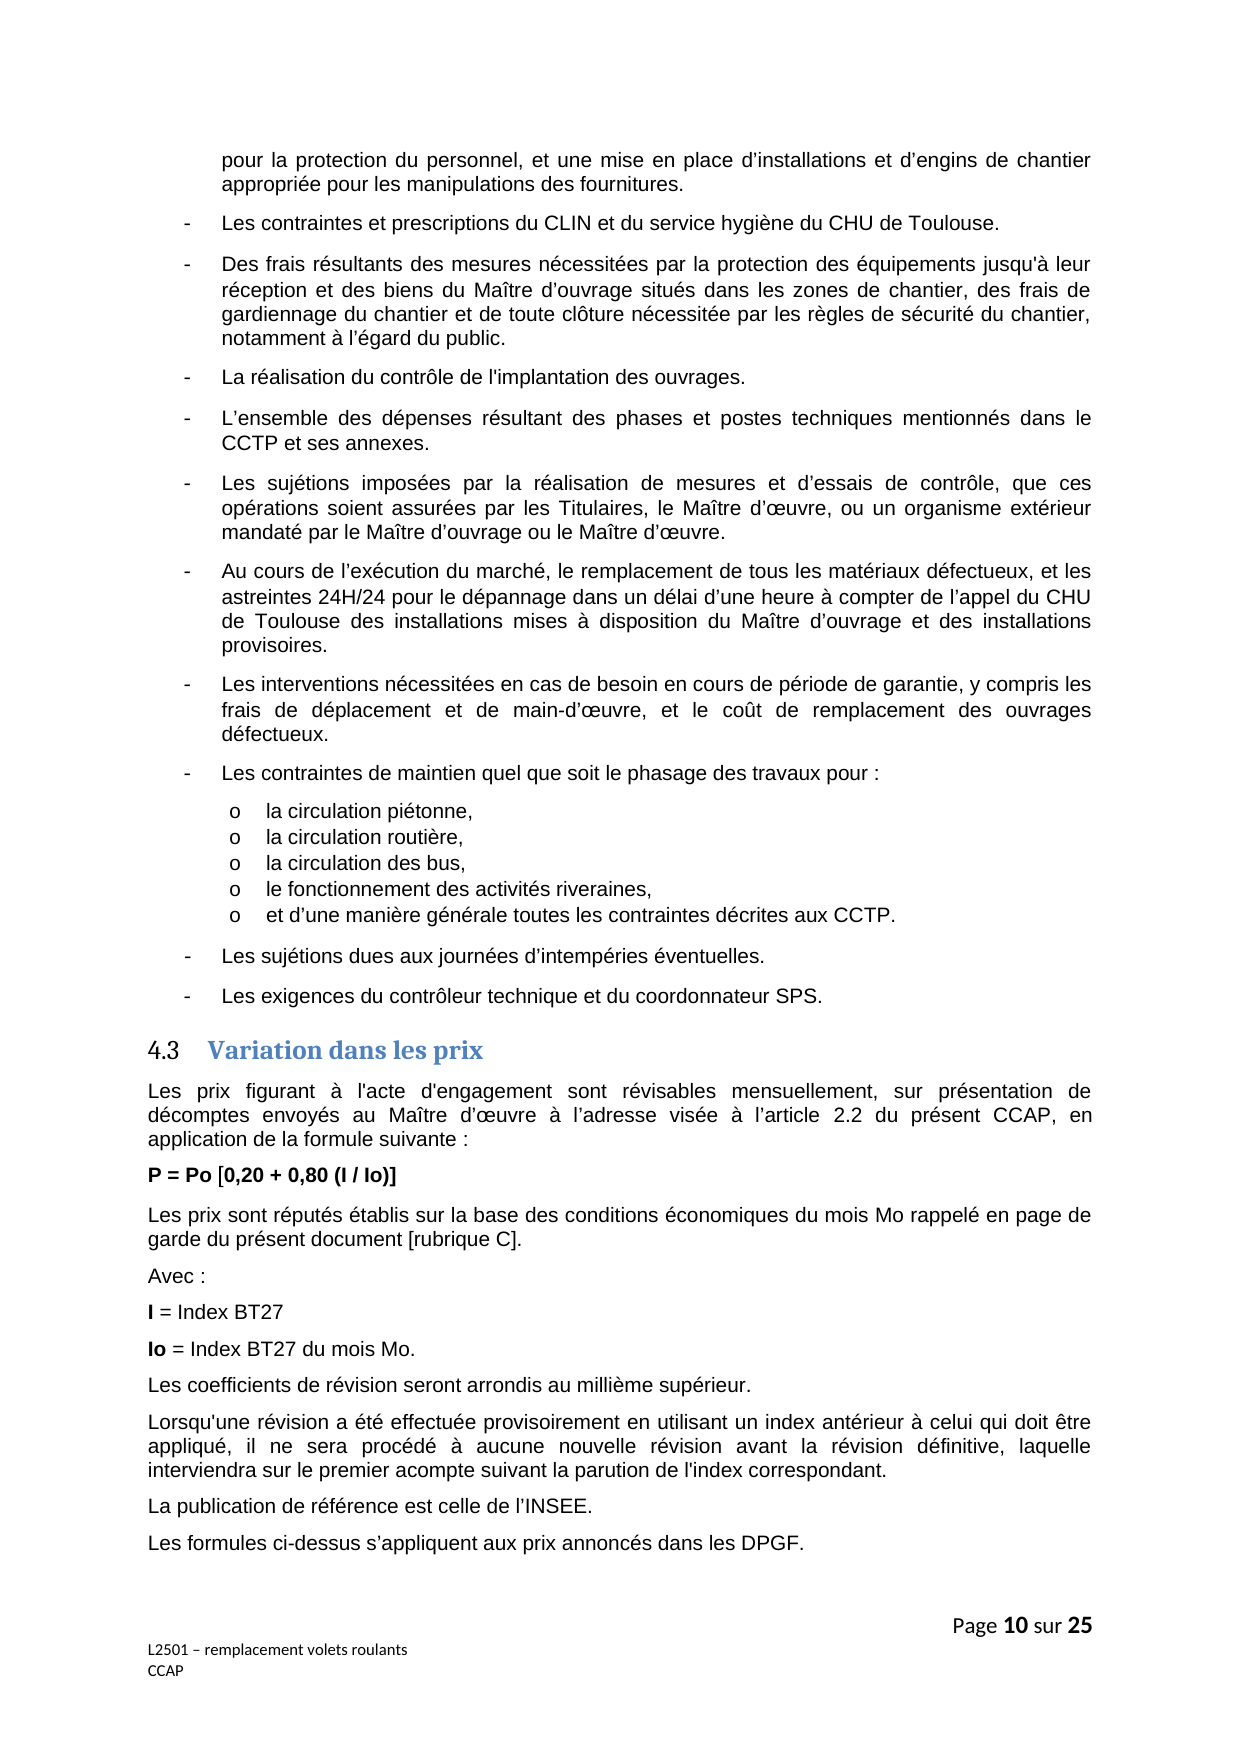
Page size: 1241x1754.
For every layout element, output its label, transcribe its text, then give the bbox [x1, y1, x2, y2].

list L’ensemble des dépenses résultant des phases et postes techniques mentionnés dans le CCTP et ses annexes. [184, 403, 1093, 455]
text Les coefficients de révision seront arrondis au millième supérieur. [148, 1373, 1093, 1397]
list Les contraintes et prescriptions du CLIN et du service hygiène du CHU de Toulouse. [184, 208, 1093, 236]
list et d’une manière générale toutes les contraintes décrites aux CCTP. [228, 902, 1093, 928]
list Les sujétions imposées par la réalisation de mesures et d’essais de contrôle, que ces opérations soient assurées par les Titulaires, le Maître d’œuvre, ou un organisme extérieur mandaté par le Maître d’ouvrage ou le Maître d’œuvre. [184, 468, 1093, 544]
list Des frais résultants des mesures nécessitées par la protection des équipements jusqu'à leur réception et des biens du Maître d’ouvrage situés dans les zones de chantier, des frais de gardiennage du chantier et de toute clôture nécessitée par les règles de sécurité du chantier, notamment à l’égard du public. [184, 249, 1093, 349]
text I = Index BT27 [148, 1300, 1093, 1324]
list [184, 148, 1093, 196]
list la circulation des bus, [228, 851, 1093, 877]
text Lorsqu'une révision a été effectuée provisoirement en utilisant un index antérieur à celui qui doit être appliqué, il ne sera procédé à aucune nouvelle révision avant la révision définitive, laquelle interviendra sur le premier acompte suivant la parution de l'index correspondant. [148, 1409, 1093, 1481]
list le fonctionnement des activités riveraines, [228, 877, 1093, 902]
text Les prix sont réputés établis sur la base des conditions économiques du mois Mo rappelé en page de garde du présent document [rubrique C]. [148, 1203, 1093, 1251]
list Les interventions nécessitées en cas de besoin en cours de période de garantie, y compris les frais de déplacement et de main-d’œuvre, et le coût de remplacement des ouvrages défectueux. [184, 669, 1093, 746]
text P = Po 0,20 + 0,80 (I / Io)] [148, 1163, 1093, 1187]
subtitle Variation dans les prix [148, 1035, 1093, 1066]
text Les prix figurant à l'acte d'engagement sont révisables mensuellement, sur présentation de décomptes envoyés au Maître d’œuvre à l’adresse visée à l’article 2.2 du présent CCAP, en application de la formule suivante : [148, 1079, 1093, 1151]
text La publication de référence est celle de l’INSEE. [148, 1494, 1093, 1518]
text Io = Index BT27 du mois Mo. [148, 1337, 1093, 1361]
text Avec : [148, 1264, 1093, 1288]
text Les formules ci-dessus s’appliquent aux prix annoncés dans les DPGF. [148, 1530, 1093, 1554]
list la circulation piétonne, [228, 799, 1093, 825]
list Au cours de l’exécution du marché, le remplacement de tous les matériaux défectueux, et les astreintes 24H/24 pour le dépannage dans un délai d’une heure à compter de l’appel du CHU de Toulouse des installations mises à disposition du Maître d’ouvrage et des installations provisoires. [184, 556, 1093, 657]
list Les contraintes de maintien quel que soit le phasage des travaux pour : [184, 758, 1093, 787]
list La réalisation du contrôle de l'implantation des ouvrages. [184, 362, 1093, 390]
list la circulation routière, [228, 825, 1093, 851]
list Les sujétions dues aux journées d’intempéries éventuelles. [184, 941, 1093, 969]
list Les exigences du contrôleur technique et du coordonnateur SPS. [184, 982, 1093, 1010]
